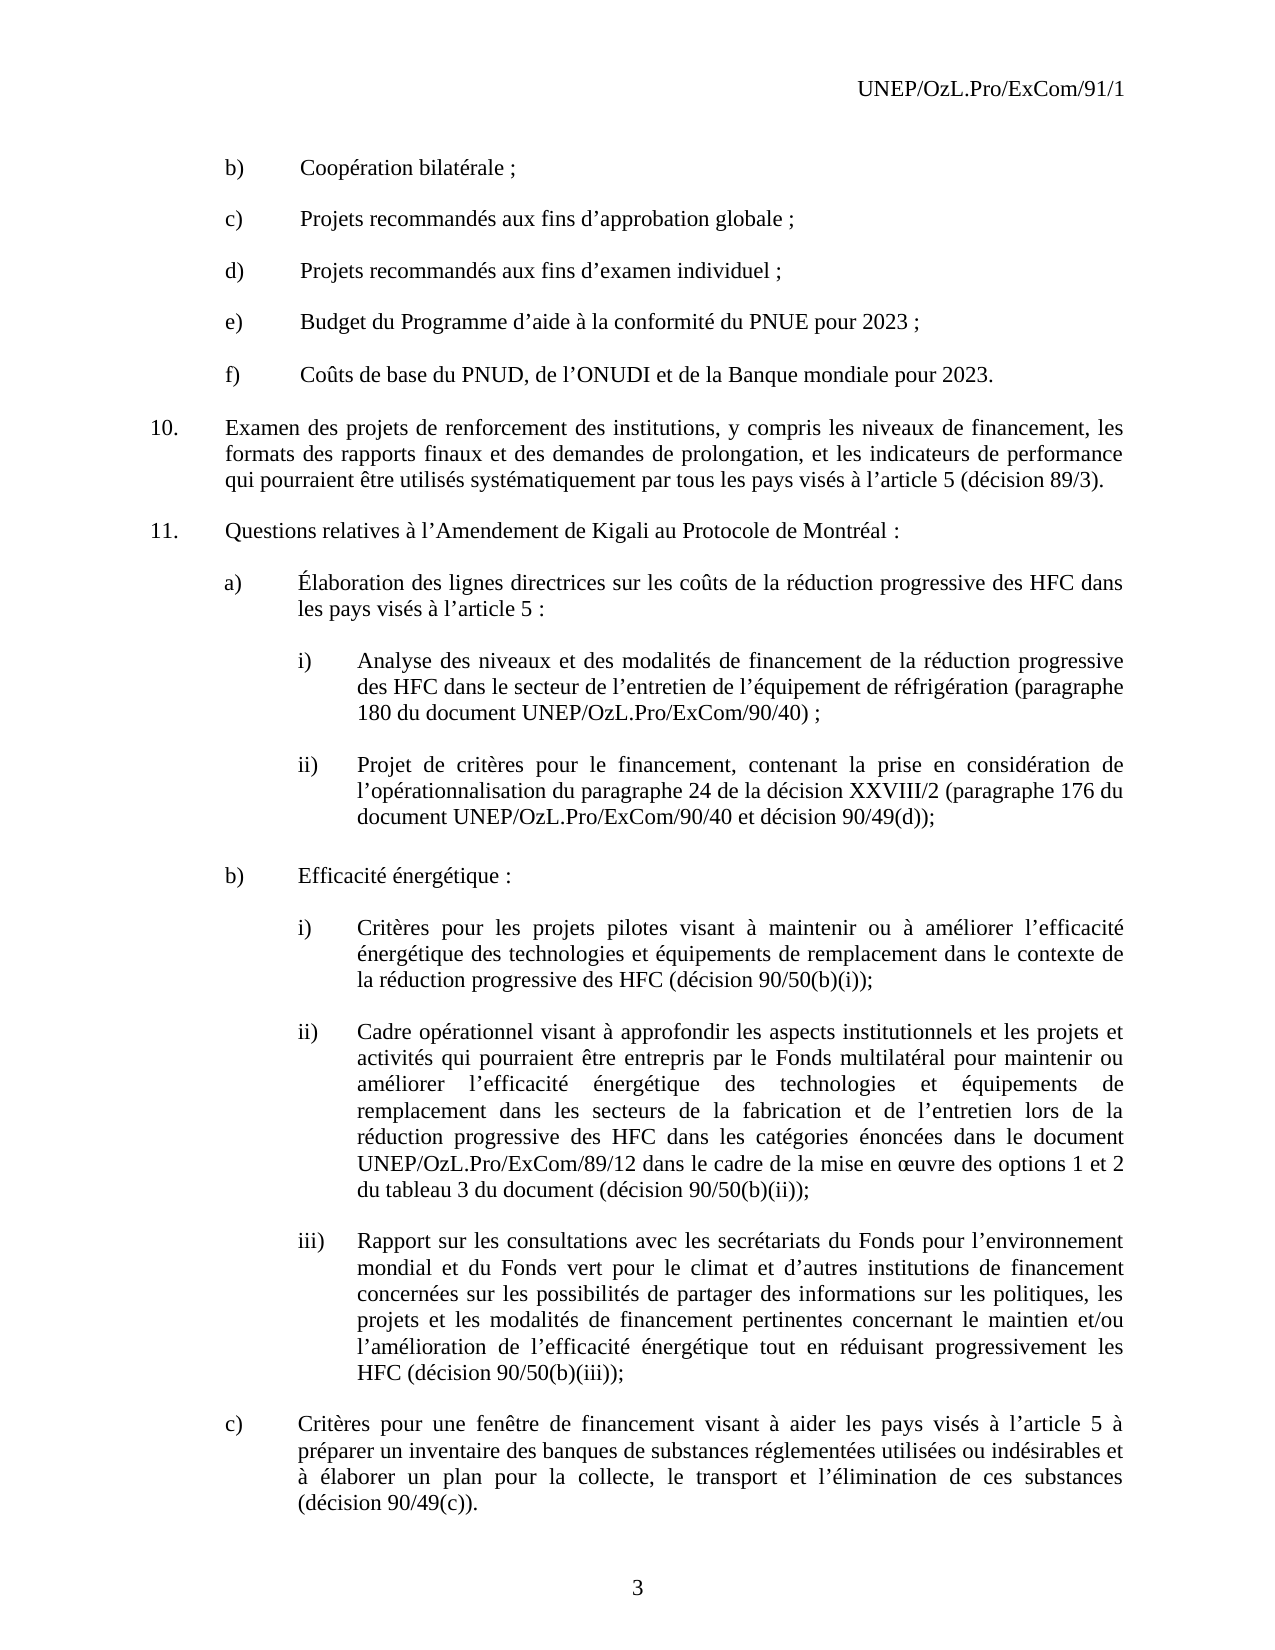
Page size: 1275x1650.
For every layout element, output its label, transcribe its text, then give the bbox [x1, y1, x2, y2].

subtitle Efficacité énergétique : [225, 862, 1125, 889]
subtitle c) Projets recommandés aux fins d’approbation globale ; [225, 205, 1125, 232]
subtitle ii) Cadre opérationnel visant à approfondir les aspects institutionnels et les projets et activités qui pourraient être entrepris par le Fonds multilatéral pour maintenir ou améliorer l’efficacité énergétique des technologies et équipements de remplacement dans les secteurs de la fabrication et de l’entretien lors de la réduction progressive des HFC dans les catégories énoncées dans le document UNEP/OzL.Pro/ExCom/89/12 dans le cadre de la mise en œuvre des options 1 et 2 du tableau 3 du document (décision 90/50(b)(ii)); [298, 1018, 1125, 1202]
subtitle Examen des projets de renforcement des institutions, y compris les niveaux de financement, les formats des rapports finaux et des demandes de prolongation, et les indicateurs de performance qui pourraient être utilisés systématiquement par tous les pays visés à l’article 5 (décision 89/3). [150, 413, 1125, 493]
text e) Budget du Programme d’aide à la conformité du PNUE pour 2023 ; [150, 308, 1125, 334]
subtitle Questions relatives à l’Amendement de Kigali au Protocole de Montréal : [150, 518, 1125, 544]
subtitle i) Critères pour les projets pilotes visant à maintenir ou à améliorer l’efficacité énergétique des technologies et équipements de remplacement dans le contexte de la réduction progressive des HFC (décision 90/50(b)(i)); [298, 914, 1125, 993]
subtitle b) Coopération bilatérale ; [225, 154, 1125, 180]
subtitle d) Projets recommandés aux fins d’examen individuel ; [225, 257, 1125, 283]
subtitle Élaboration des lignes directrices sur les coûts de la réduction progressive des HFC dans les pays visés à l’article 5 : [224, 569, 1125, 622]
text f) Coûts de base du PNUD, de l’ONUDI et de la Banque mondiale pour 2023. [150, 361, 1125, 387]
subtitle Critères pour une fenêtre de financement visant à aider les pays visés à l’article 5 à préparer un inventaire des banques de substances réglementées utilisées ou indésirables et à élaborer un plan pour la collecte, le transport et l’élimination de ces substances (décision 90/49(c)). [225, 1410, 1125, 1516]
subtitle Projet de critères pour le financement, contenant la prise en considération de l’opérationnalisation du paragraphe 24 de la décision XXVIII/2 (paragraphe 176 du document UNEP/OzL.Pro/ExCom/90/40 et décision 90/49(d)); [298, 751, 1125, 830]
subtitle Rapport sur les consultations avec les secrétariats du Fonds pour l’environnement mondial et du Fonds vert pour le climat et d’autres institutions de financement concernées sur les possibilités de partager des informations sur les politiques, les projets et les modalités de financement pertinentes concernant le maintien et/ou l’amélioration de l’efficacité énergétique tout en réduisant progressivement les HFC (décision 90/50(b)(iii)); [298, 1227, 1125, 1385]
subtitle Analyse des niveaux et des modalités de financement de la réduction progressive des HFC dans le secteur de l’entretien de l’équipement de réfrigération (paragraphe 180 du document UNEP/OzL.Pro/ExCom/90/40) ; [298, 647, 1125, 726]
